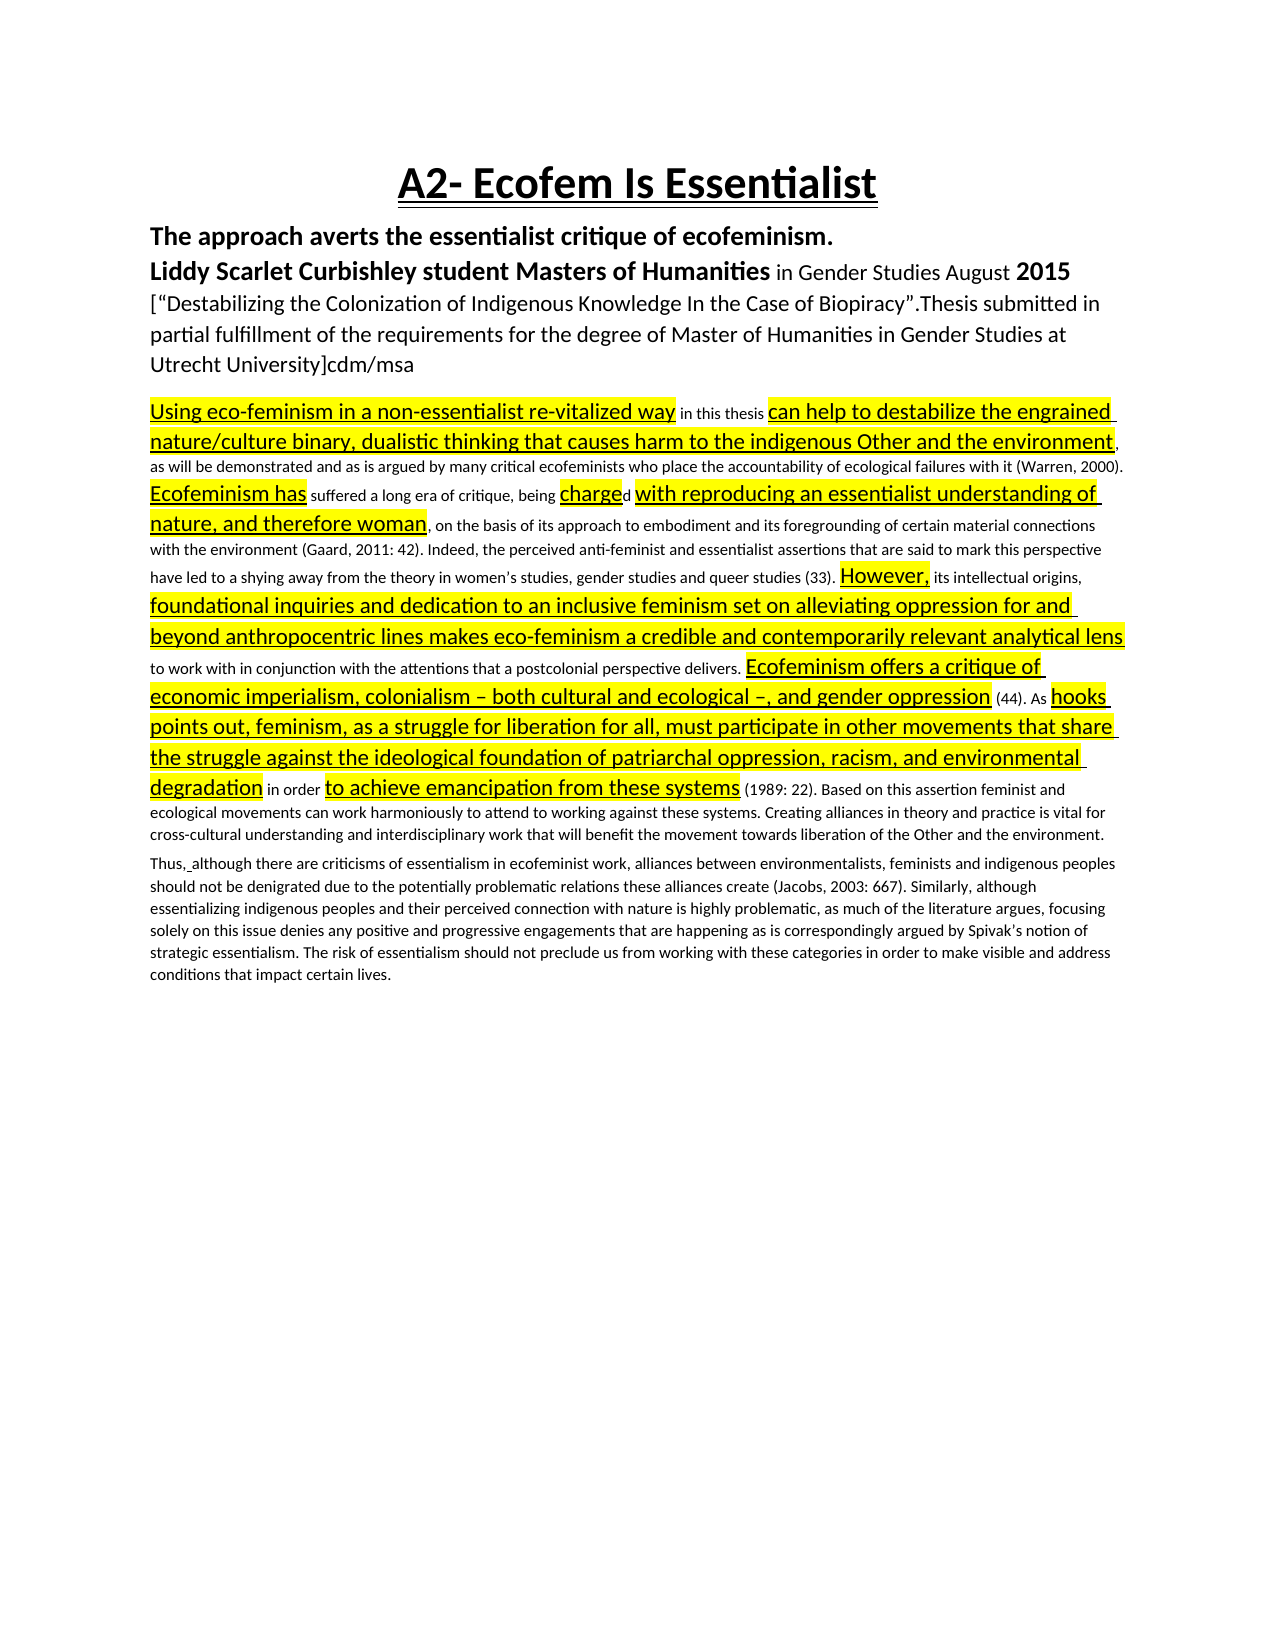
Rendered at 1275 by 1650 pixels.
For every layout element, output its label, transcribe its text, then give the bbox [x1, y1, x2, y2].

text Using eco-feminism in a non-essentialist re-vitalized way in this thesis can help to destabilize the engrained nature/culture binary, dualistic thinking that causes harm to the indigenous Other and the environment, as will be demonstrated and as is argued by many critical ecofeminists who place the accountability of ecological failures with it (Warren, 2000). Ecofeminism has suffered a long era of critique, being charged with reproducing an essentialist understanding of nature, and therefore woman, on the basis of its approach to embodiment and its foregrounding of certain material connections with the environment (Gaard, 2011: 42). Indeed, the perceived anti-feminist and essentialist assertions that are said to mark this perspective have led to a shying away from the theory in women’s studies, gender studies and queer studies (33). However, its intellectual origins, foundational inquiries and dedication to an inclusive feminism set on alleviating oppression for and beyond anthropocentric lines makes eco-feminism a credible and contemporarily relevant analytical lens to work with in conjunction with the attentions that a postcolonial perspective delivers. Ecofeminism offers a critique of economic imperialism, colonialism – both cultural and ecological –, and gender oppression (44). As hooks points out, feminism, as a struggle for liberation for all, must participate in other movements that share the struggle against the ideological foundation of patriarchal oppression, racism, and environmental degradation in order to achieve emancipation from these systems (1989: 22). Based on this assertion feminist and ecological movements can work harmoniously to attend to working against these systems. Creating alliances in theory and practice is vital for cross-cultural understanding and interdisciplinary work that will benefit the movement towards liberation of the Other and the environment. Thus, although there are criticisms of essentialism in ecofeminist work, alliances between environmentalists, feminists and indigenous peoples should not be denigrated due to the potentially problematic relations these alliances create (Jacobs, 2003: 667). Similarly, although essentializing indigenous peoples and their perceived connection with nature is highly problematic, as much of the literature argues, focusing solely on this issue denies any positive and progressive engagements that are happening as is correspondingly argued by Spivak’s notion of strategic essentialism. The risk of essentialism should not preclude us from working with these categories in order to make visible and address conditions that impact certain lives. [150, 650, 1125, 984]
text Using eco-feminism in a non-essentialist re-vitalized way in this thesis can help to destabilize the engrained nature/culture binary, dualistic thinking that causes harm to the indigenous Other and the environment, as will be demonstrated and as is argued by many critical ecofeminists who place the accountability of ecological failures with it (Warren, 2000). Ecofeminism has suffered a long era of critique, being charged with reproducing an essentialist understanding of nature, and therefore woman, on the basis of its approach to embodiment and its foregrounding of certain material connections with the environment (Gaard, 2011: 42). Indeed, the perceived anti-feminist and essentialist assertions that are said to mark this perspective have led to a shying away from the theory in women’s studies, gender studies and queer studies (33). However, its intellectual origins, foundational inquiries and dedication to an inclusive feminism set on alleviating oppression for and beyond anthropocentric lines makes eco-feminism a credible and contemporarily relevant analytical lens to work with in conjunction with the attentions that a postcolonial perspective delivers. Ecofeminism offers a critique of economic imperialism, colonialism – both cultural and ecological –, and gender oppression (44). As hooks points out, feminism, as a struggle for liberation for all, must participate in other movements that share the struggle against the ideological foundation of patriarchal oppression, racism, and environmental degradation in order to achieve emancipation from these systems (1989: 22). Based on this assertion feminist and ecological movements can work harmoniously to attend to working against these systems. Creating alliances in theory and practice is vital for cross-cultural understanding and interdisciplinary work that will benefit the movement towards liberation of the Other and the environment. Thus, although there are criticisms of essentialism in ecofeminist work, alliances between environmentalists, feminists and indigenous peoples should not be denigrated due to the potentially problematic relations these alliances create (Jacobs, 2003: 667). Similarly, although essentializing indigenous peoples and their perceived connection with nature is highly problematic, as much of the literature argues, focusing solely on this issue denies any positive and progressive engagements that are happening as is correspondingly argued by Spivak’s notion of strategic essentialism. The risk of essentialism should not preclude us from working with these categories in order to make visible and address conditions that impact certain lives. [150, 397, 1125, 622]
text Liddy Scarlet Curbishley student Masters of Humanities in Gender Studies August 2015 [“Destabilizing the Colonization of Indigenous Knowledge In the Case of Biopiracy”.Thesis submitted in partial fulfillment of the requirements for the degree of Master of Humanities in Gender Studies at Utrecht University]cdm/msa [150, 254, 1125, 378]
subtitle The approach averts the essentialist critique of ecofeminism. [150, 219, 1125, 252]
subtitle A2- Ecofem Is Essentialist [150, 154, 1125, 210]
